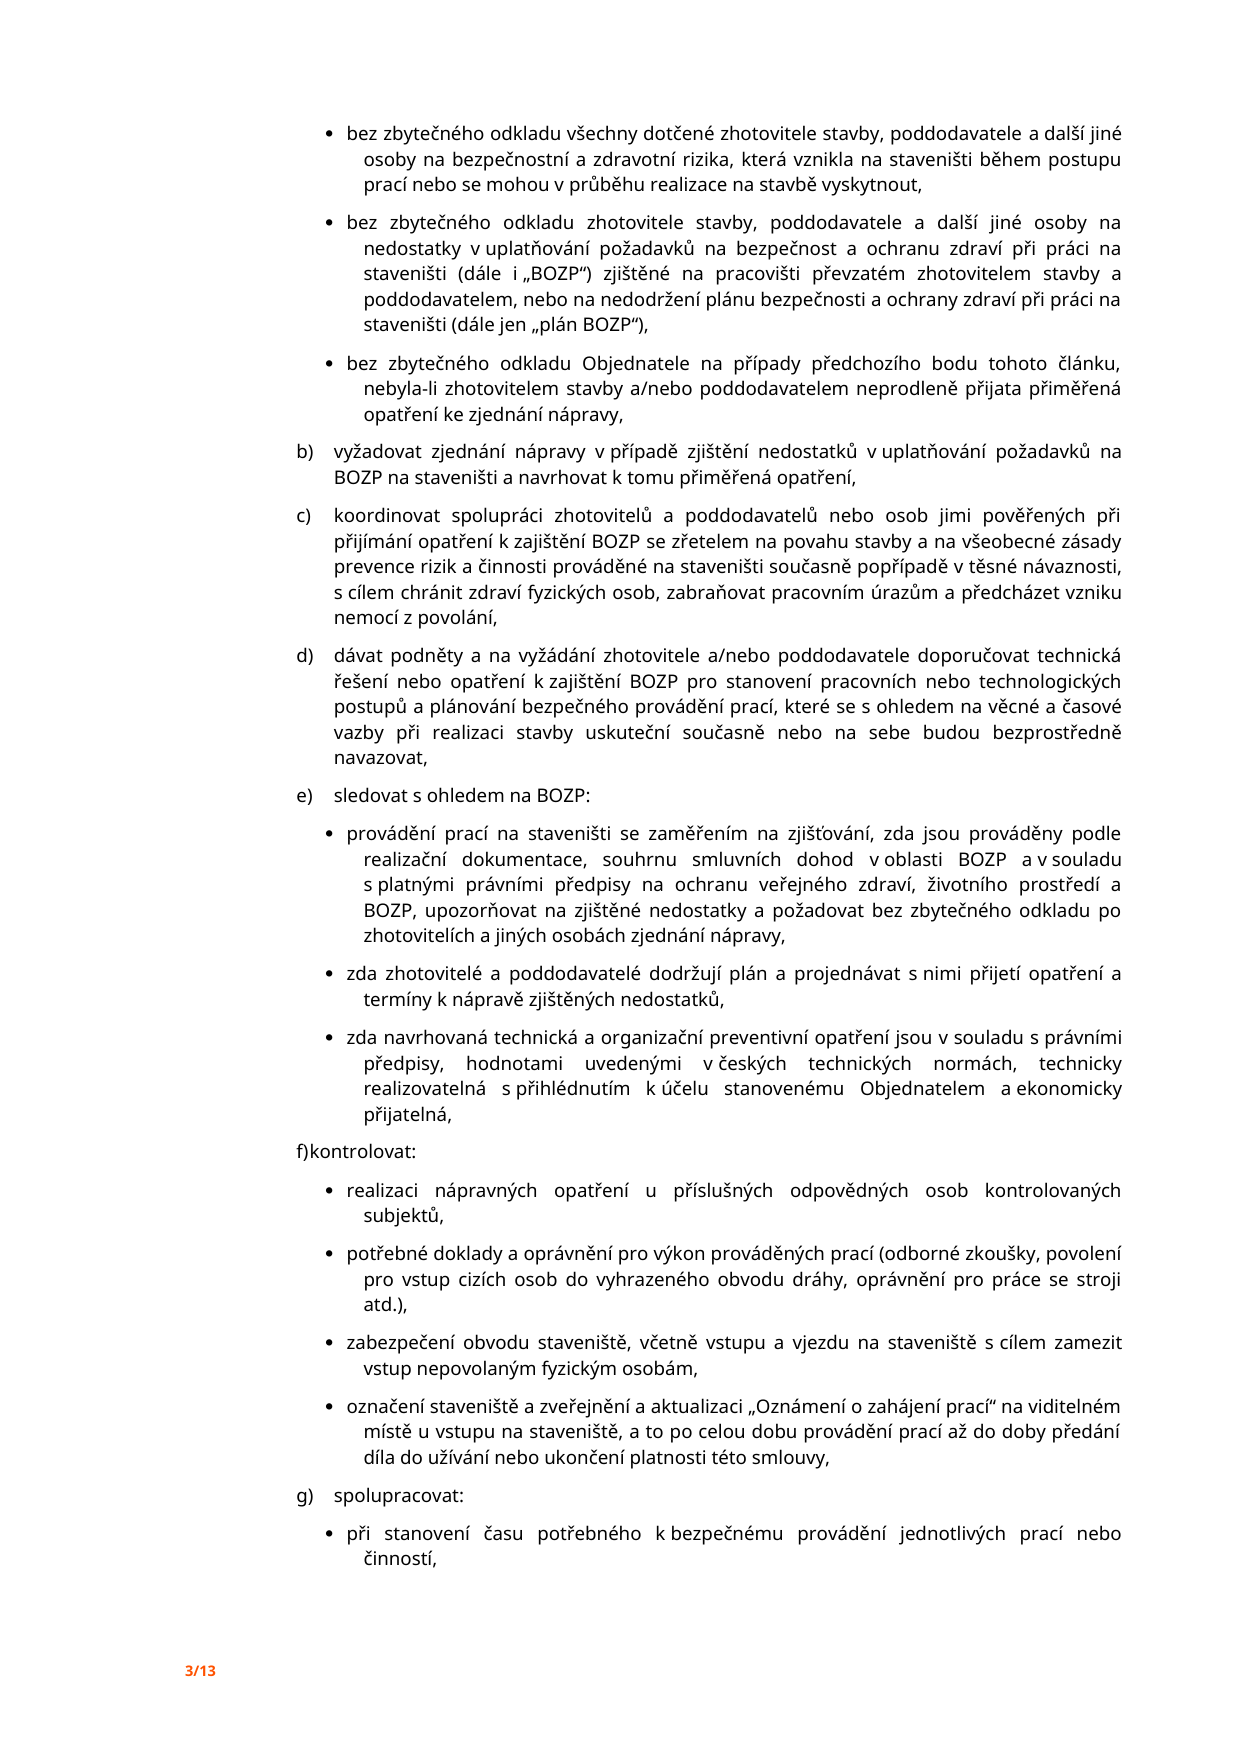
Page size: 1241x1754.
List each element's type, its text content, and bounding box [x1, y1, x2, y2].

list potřebné doklady a oprávnění pro výkon prováděných prací (odborné zkoušky, povolení pro vstup cizích osob do vyhrazeného obvodu dráhy, oprávnění pro práce se stroji atd.), [326, 1240, 1122, 1317]
list bez zbytečného odkladu všechny dotčené zhotovitele stavby, poddodavatele a další jiné osoby na bezpečnostní a zdravotní rizika, která vznikla na staveništi během postupu prací nebo se mohou v průběhu realizace na stavbě vyskytnout, [326, 121, 1122, 197]
list zda zhotovitelé a poddodavatelé dodržují plán a projednávat s nimi přijetí opatření a termíny k nápravě zjištěných nedostatků, [326, 961, 1122, 1012]
list provádění prací na staveništi se zaměřením na zjišťování, zda jsou prováděny podle realizační dokumentace, souhrnu smluvních dohod v oblasti BOZP a v souladu s platnými právními předpisy na ochranu veřejného zdraví, životního prostředí a BOZP, upozorňovat na zjištěné nedostatky a požadovat bez zbytečného odkladu po zhotovitelích a jiných osobách zjednání nápravy, [326, 821, 1122, 948]
list realizaci nápravných opatření u příslušných odpovědných osob kontrolovaných subjektů, [326, 1177, 1122, 1228]
list sledovat s ohledem na BOZP: [296, 783, 1122, 808]
list kontrolovat: [296, 1139, 1122, 1164]
list bez zbytečného odkladu zhotovitele stavby, poddodavatele a další jiné osoby na nedostatky v uplatňování požadavků na bezpečnost a ochranu zdraví při práci na staveništi (dále i „BOZP“) zjištěné na pracovišti převzatém zhotovitelem stavby a poddodavatelem, nebo na nedodržení plánu bezpečnosti a ochrany zdraví při práci na staveništi (dále jen „plán BOZP“), [326, 210, 1122, 337]
list spolupracovat: [296, 1482, 1122, 1508]
list označení staveniště a zveřejnění a aktualizaci „Oznámení o zahájení prací“ na viditelném místě u vstupu na staveniště, a to po celou dobu provádění prací až do doby předání díla do užívání nebo ukončení platnosti této smlouvy, [326, 1393, 1122, 1469]
list vyžadovat zjednání nápravy v případě zjištění nedostatků v uplatňování požadavků na BOZP na staveništi a navrhovat k tomu přiměřená opatření, [296, 439, 1122, 490]
list koordinovat spolupráci zhotovitelů a poddodavatelů nebo osob jimi pověřených při přijímání opatření k zajištění BOZP se zřetelem na povahu stavby a na všeobecné zásady prevence rizik a činnosti prováděné na staveništi současně popřípadě v těsné návaznosti, s cílem chránit zdraví fyzických osob, zabraňovat pracovním úrazům a předcházet vzniku nemocí z povolání, [296, 502, 1122, 630]
list bez zbytečného odkladu Objednatele na případy předchozího bodu tohoto článku, nebyla-li zhotovitelem stavby a/nebo poddodavatelem neprodleně přijata přiměřená opatření ke zjednání nápravy, [326, 350, 1122, 426]
list zda navrhovaná technická a organizační preventivní opatření jsou v souladu s právními předpisy, hodnotami uvedenými v českých technických normách, technicky realizovatelná s přihlédnutím k účelu stanovenému Objednatelem a ekonomicky přijatelná, [326, 1024, 1122, 1126]
list zabezpečení obvodu staveniště, včetně vstupu a vjezdu na staveniště s cílem zamezit vstup nepovolaným fyzickým osobám, [326, 1329, 1122, 1381]
list dávat podněty a na vyžádání zhotovitele a/nebo poddodavatele doporučovat technická řešení nebo opatření k zajištění BOZP pro stanovení pracovních nebo technologických postupů a plánování bezpečného provádění prací, které se s ohledem na věcné a časové vazby při realizaci stavby uskuteční současně nebo na sebe budou bezprostředně navazovat, [296, 642, 1122, 770]
list při stanovení času potřebného k bezpečnému provádění jednotlivých prací nebo činností, [326, 1520, 1122, 1571]
